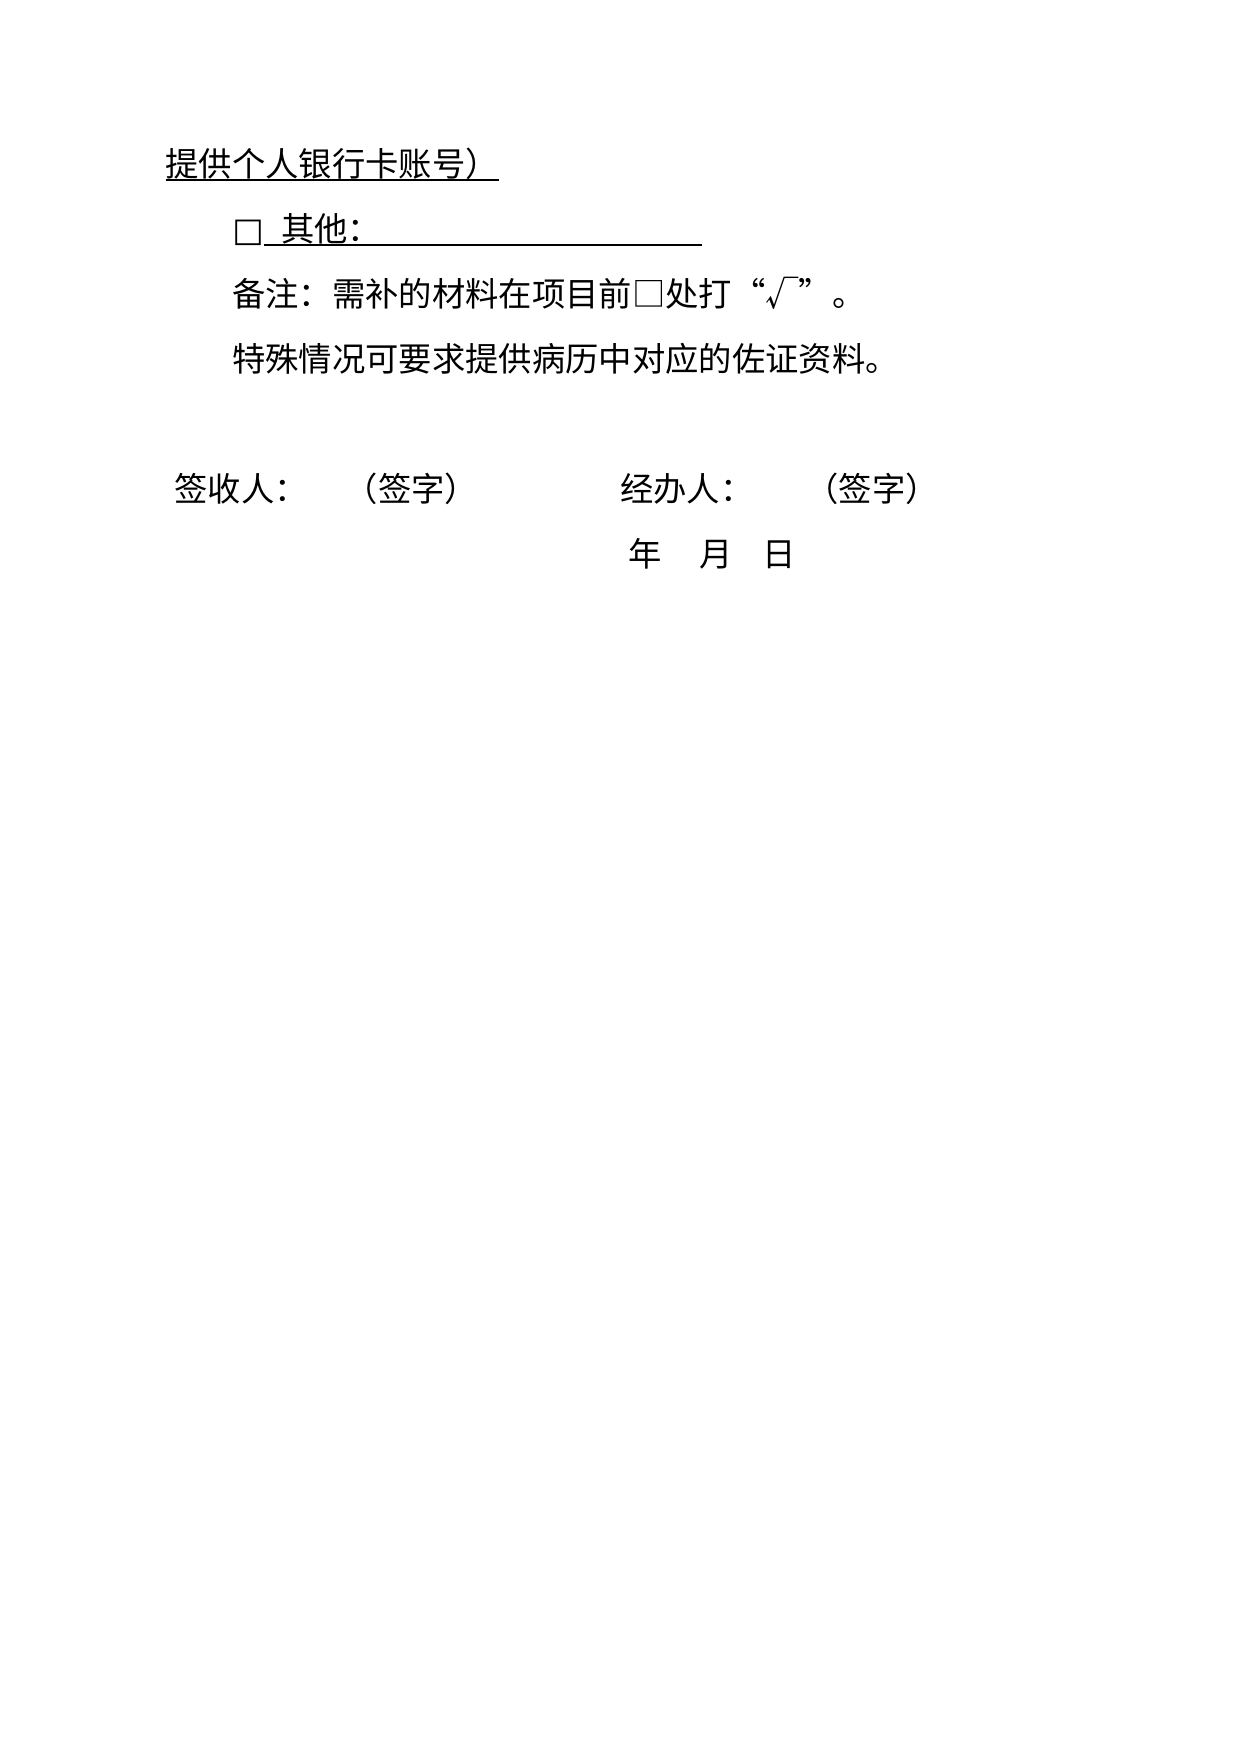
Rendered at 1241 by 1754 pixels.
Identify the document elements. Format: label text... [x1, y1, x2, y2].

text 备注：需补的材料在项目前□处打“√”。 [165, 259, 1104, 324]
text 年 月 日 [165, 519, 1104, 584]
text □ 其他： [165, 194, 1104, 259]
text 签收人： （签字） 经办人： （签字） [165, 454, 1104, 519]
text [165, 129, 1104, 194]
text 特殊情况可要求提供病历中对应的佐证资料。 [165, 324, 1104, 389]
